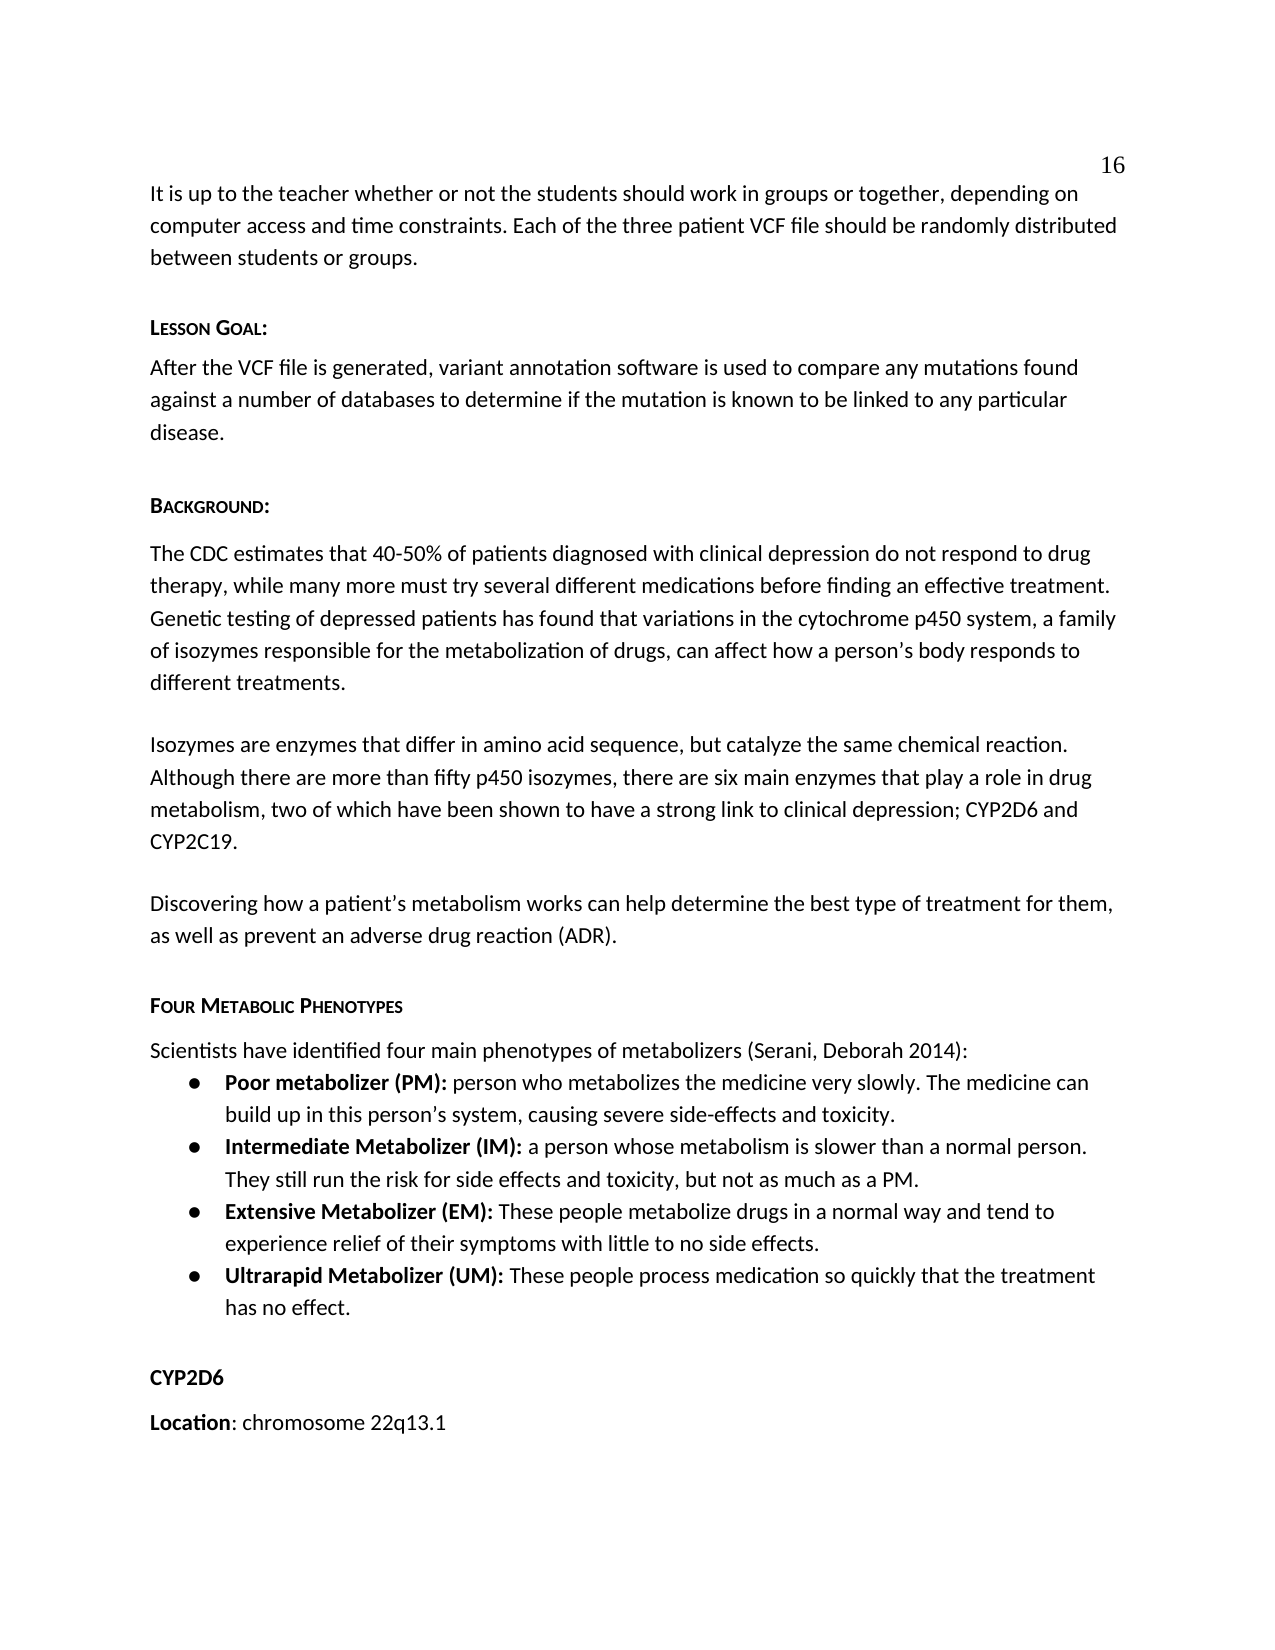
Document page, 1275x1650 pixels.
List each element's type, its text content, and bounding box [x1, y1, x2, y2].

subtitle Lesson Goal: [150, 313, 1125, 341]
text Scientists have identified four main phenotypes of metabolizers (Serani, Deborah 2014): [150, 1036, 1125, 1064]
subtitle Background: [150, 492, 1125, 519]
text Location: chromosome 22q13.1 [150, 1408, 1125, 1436]
subtitle Four Metabolic Phenotypes [150, 991, 1125, 1019]
text The CDC estimates that 40-50% of patients diagnosed with clinical depression do not respond to drug therapy, while many more must try several different medications before finding an effective treatment. Genetic testing of depressed patients has found that variations in the cytochrome p450 system, a family of isozymes responsible for the metabolization of drugs, can affect how a person’s body responds to different treatments. [150, 539, 1125, 696]
list Ultrarapid Metabolizer (UM): These people process medication so quickly that the treatment has no effect. [187, 1261, 1125, 1321]
text It is up to the teacher whether or not the students should work in groups or together, depending on computer access and time constraints. Each of the three patient VCF file should be randomly distributed between students or groups. [150, 179, 1125, 271]
text Discovering how a patient’s metabolism works can help determine the best type of treatment for them, as well as prevent an adverse drug reaction (ADR). [150, 889, 1125, 949]
subtitle CYP2D6 [150, 1363, 1125, 1391]
text After the VCF file is generated, variant annotation software is used to compare any mutations found against a number of databases to determine if the mutation is known to be linked to any particular disease. [150, 353, 1125, 446]
list Poor metabolizer (PM): person who metabolizes the medicine very slowly. The medicine can build up in this person’s system, causing severe side-effects and toxicity. [187, 1068, 1125, 1128]
list Intermediate Metabolizer (IM): a person whose metabolism is slower than a normal person. They still run the risk for side effects and toxicity, but not as much as a PM. [187, 1132, 1125, 1193]
text Isozymes are enzymes that differ in amino acid sequence, but catalyze the same chemical reaction. Although there are more than fifty p450 isozymes, there are six main enzymes that play a role in drug metabolism, two of which have been shown to have a strong link to clinical depression; CYP2D6 and CYP2C19. [150, 730, 1125, 855]
list Extensive Metabolizer (EM): These people metabolize drugs in a normal way and tend to experience relief of their symptoms with little to no side effects. [187, 1197, 1125, 1257]
